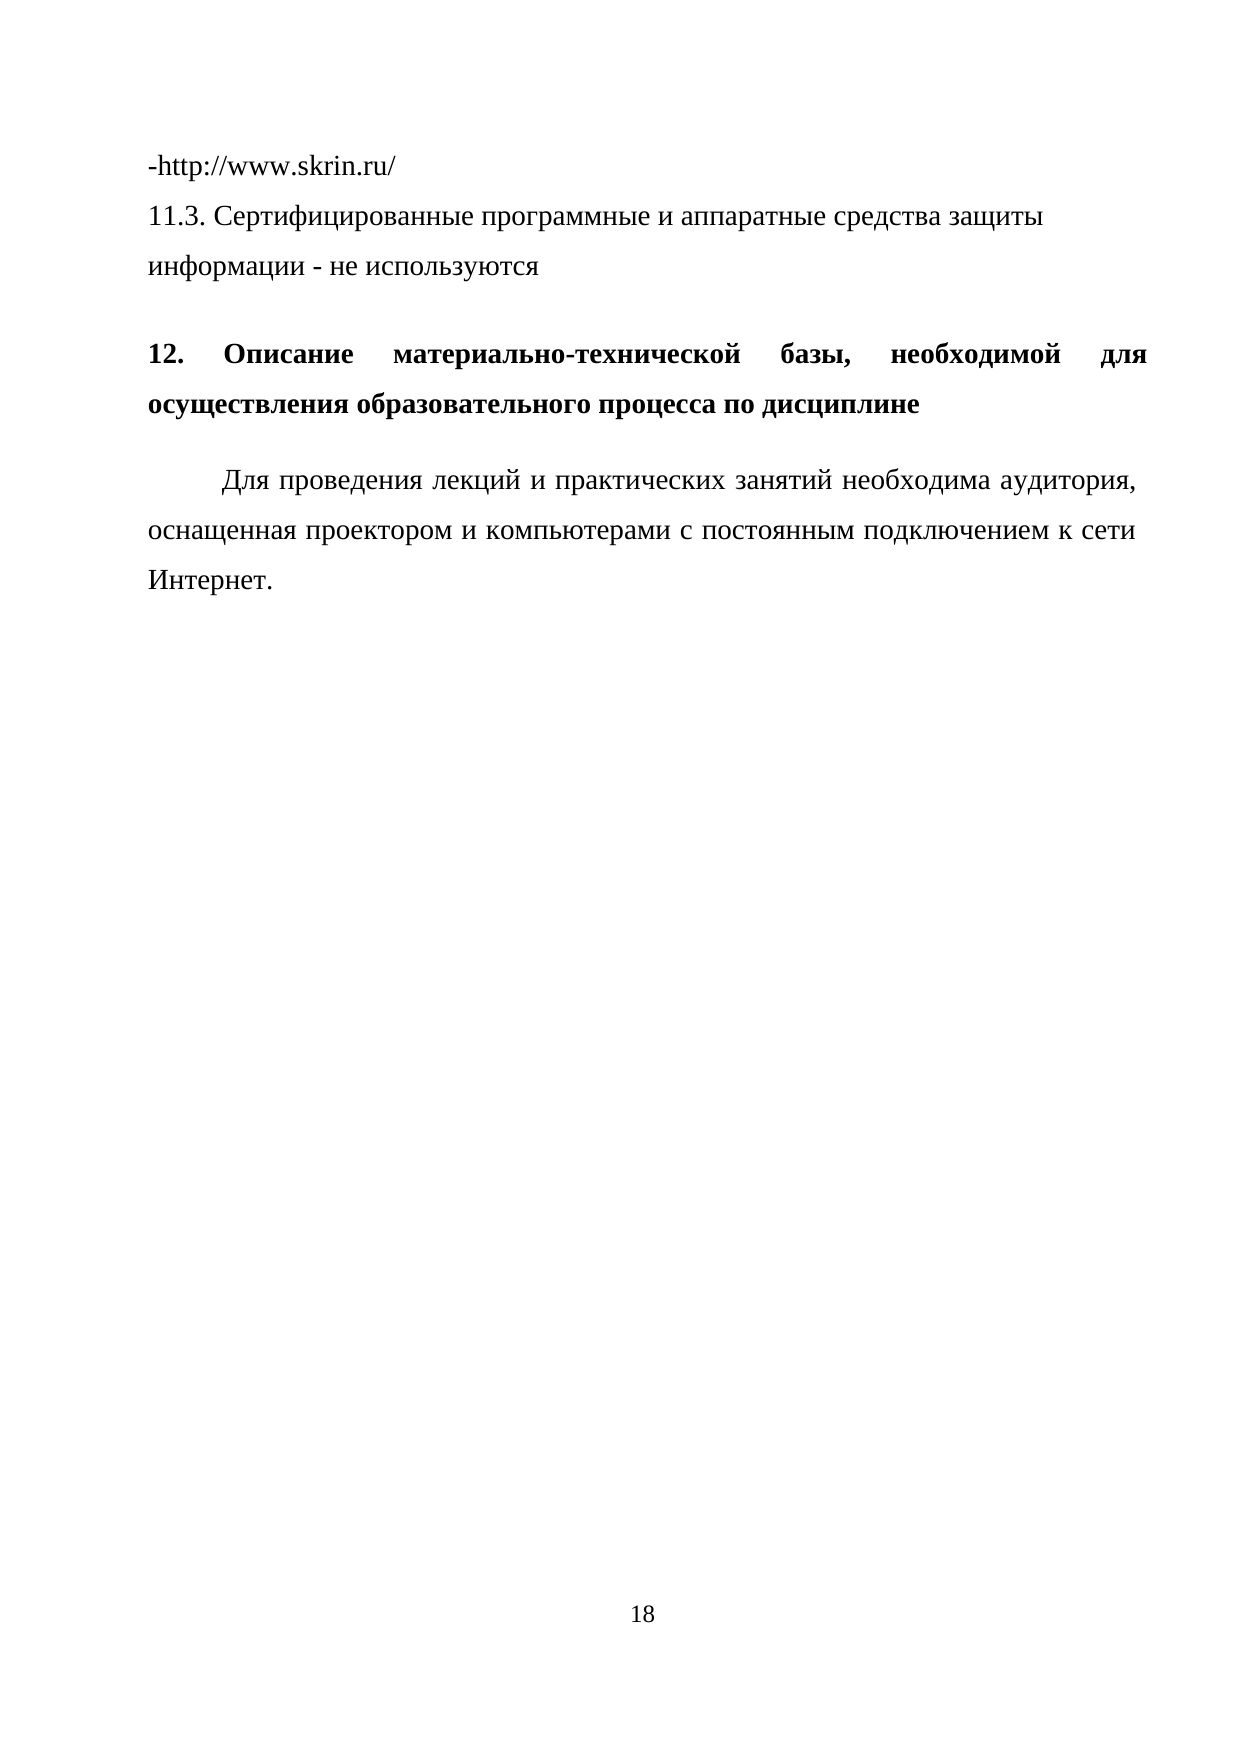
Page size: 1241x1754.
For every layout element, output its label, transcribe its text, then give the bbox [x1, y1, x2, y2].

text 11.3. Сертифицированные программные и аппаратные средства защиты информации - не используются [148, 198, 1137, 282]
text 12. Описание материально-технической базы, необходимой для осуществления образовательного процесса по дисциплине [148, 336, 1148, 420]
text Для проведения лекций и практических занятий необходима аудитория, оснащенная проектором и компьютерами с постоянным подключением к сети Интернет. [148, 462, 1137, 596]
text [148, 148, 1137, 181]
